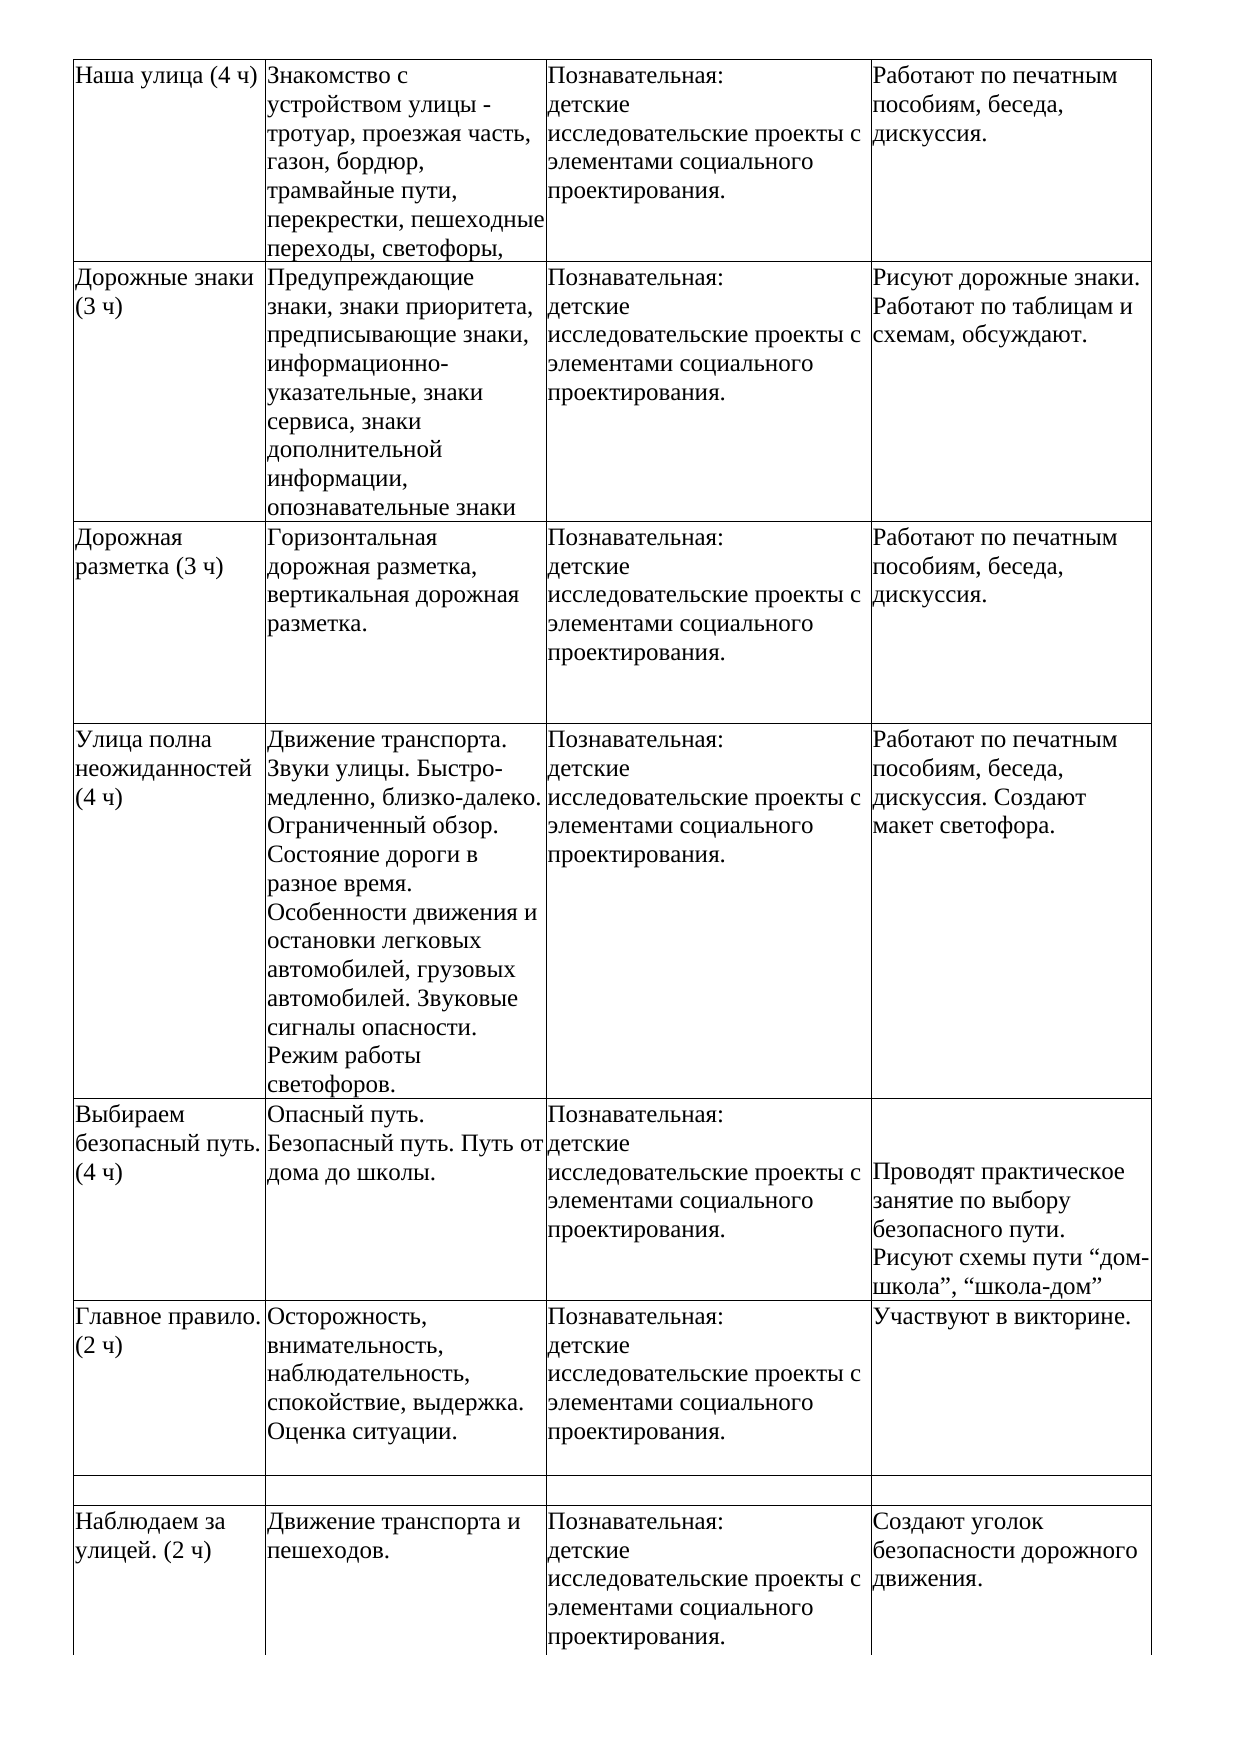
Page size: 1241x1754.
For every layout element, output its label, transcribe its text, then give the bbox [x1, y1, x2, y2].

table_cell [547, 1476, 871, 1505]
table_cell Наша улица (4 ч) [74, 60, 265, 261]
table_cell [872, 1476, 1151, 1505]
table_cell Главное правило. (2 ч) [74, 1301, 265, 1474]
table_cell Предупреждающие знаки, знаки приоритета, предписывающие знаки, информационно-указательные, знаки сервиса, знаки дополнительной информации, опознавательные знаки транспортных средств. [266, 262, 546, 521]
table_cell Познавательная: детские исследовательские проекты с элементами социального проектирования. [547, 1301, 871, 1474]
table_cell [266, 1476, 546, 1505]
table_cell Работают по печатным пособиям, беседа, дискуссия. Создают макет светофора. [872, 724, 1151, 1098]
table_cell Познавательная: детские исследовательские проекты с элементами социального проектирования. [547, 262, 871, 521]
table_cell Дорожные знаки (3 ч) [74, 262, 265, 521]
table_cell Дорожная разметка (3 ч) [74, 522, 265, 723]
table_cell Познавательная: детские исследовательские проекты с элементами социального проектирования. [547, 522, 871, 723]
table_cell Создают уголок безопасности дорожного движения. [872, 1506, 1151, 1654]
table_cell Выбираем безопасный путь. (4 ч) [74, 1099, 265, 1300]
table_cell Работают по печатным пособиям, беседа, дискуссия. [872, 60, 1151, 261]
table_cell Улица полна неожиданностей (4 ч) [74, 724, 265, 1098]
table_cell Проводят практическое занятие по выбору безопасного пути. Рисуют схемы пути “дом-школа”, “школа-дом” [872, 1099, 1151, 1300]
table_cell Рисуют дорожные знаки. Работают по таблицам и схемам, обсуждают. [872, 262, 1151, 521]
table_cell Познавательная: детские исследовательские проекты с элементами социального проектирования. [547, 60, 871, 261]
table_cell Познавательная: детские исследовательские проекты с элементами социального проектирования. [547, 724, 871, 1098]
table_cell [74, 1476, 265, 1505]
table_cell Горизонтальная дорожная разметка, вертикальная дорожная разметка. [266, 522, 546, 723]
table_cell Движение транспорта и пешеходов. [266, 1506, 546, 1654]
table_cell Познавательная: детские исследовательские проекты с элементами социального проектирования. [547, 1099, 871, 1300]
table_cell Осторожность, внимательность, наблюдательность, спокойствие, выдержка. Оценка ситуации. [266, 1301, 546, 1474]
table_cell Опасный путь. Безопасный путь. Путь от дома до школы. [266, 1099, 546, 1300]
table_cell Работают по печатным пособиям, беседа, дискуссия. [872, 522, 1151, 723]
table_cell Участвуют в викторине. [872, 1301, 1151, 1474]
table_cell Наблюдаем за улицей. (2 ч) [74, 1506, 265, 1654]
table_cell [547, 1506, 871, 1654]
table_cell Знакомство с устройством улицы - тротуар, проезжая часть, газон, бордюр, трамвайные пути, перекрестки, пешеходные переходы, светофоры, дорожные знаки. [266, 60, 546, 261]
table_cell Движение транспорта. Звуки улицы. Быстро-медленно, близко-далеко. Ограниченный обзор. Состояние дороги в разное время. Особенности движения и остановки легковых автомобилей, грузовых автомобилей. Звуковые сигналы опасности. Режим работы светофоров. Транспортные происшествия. [266, 724, 546, 1098]
